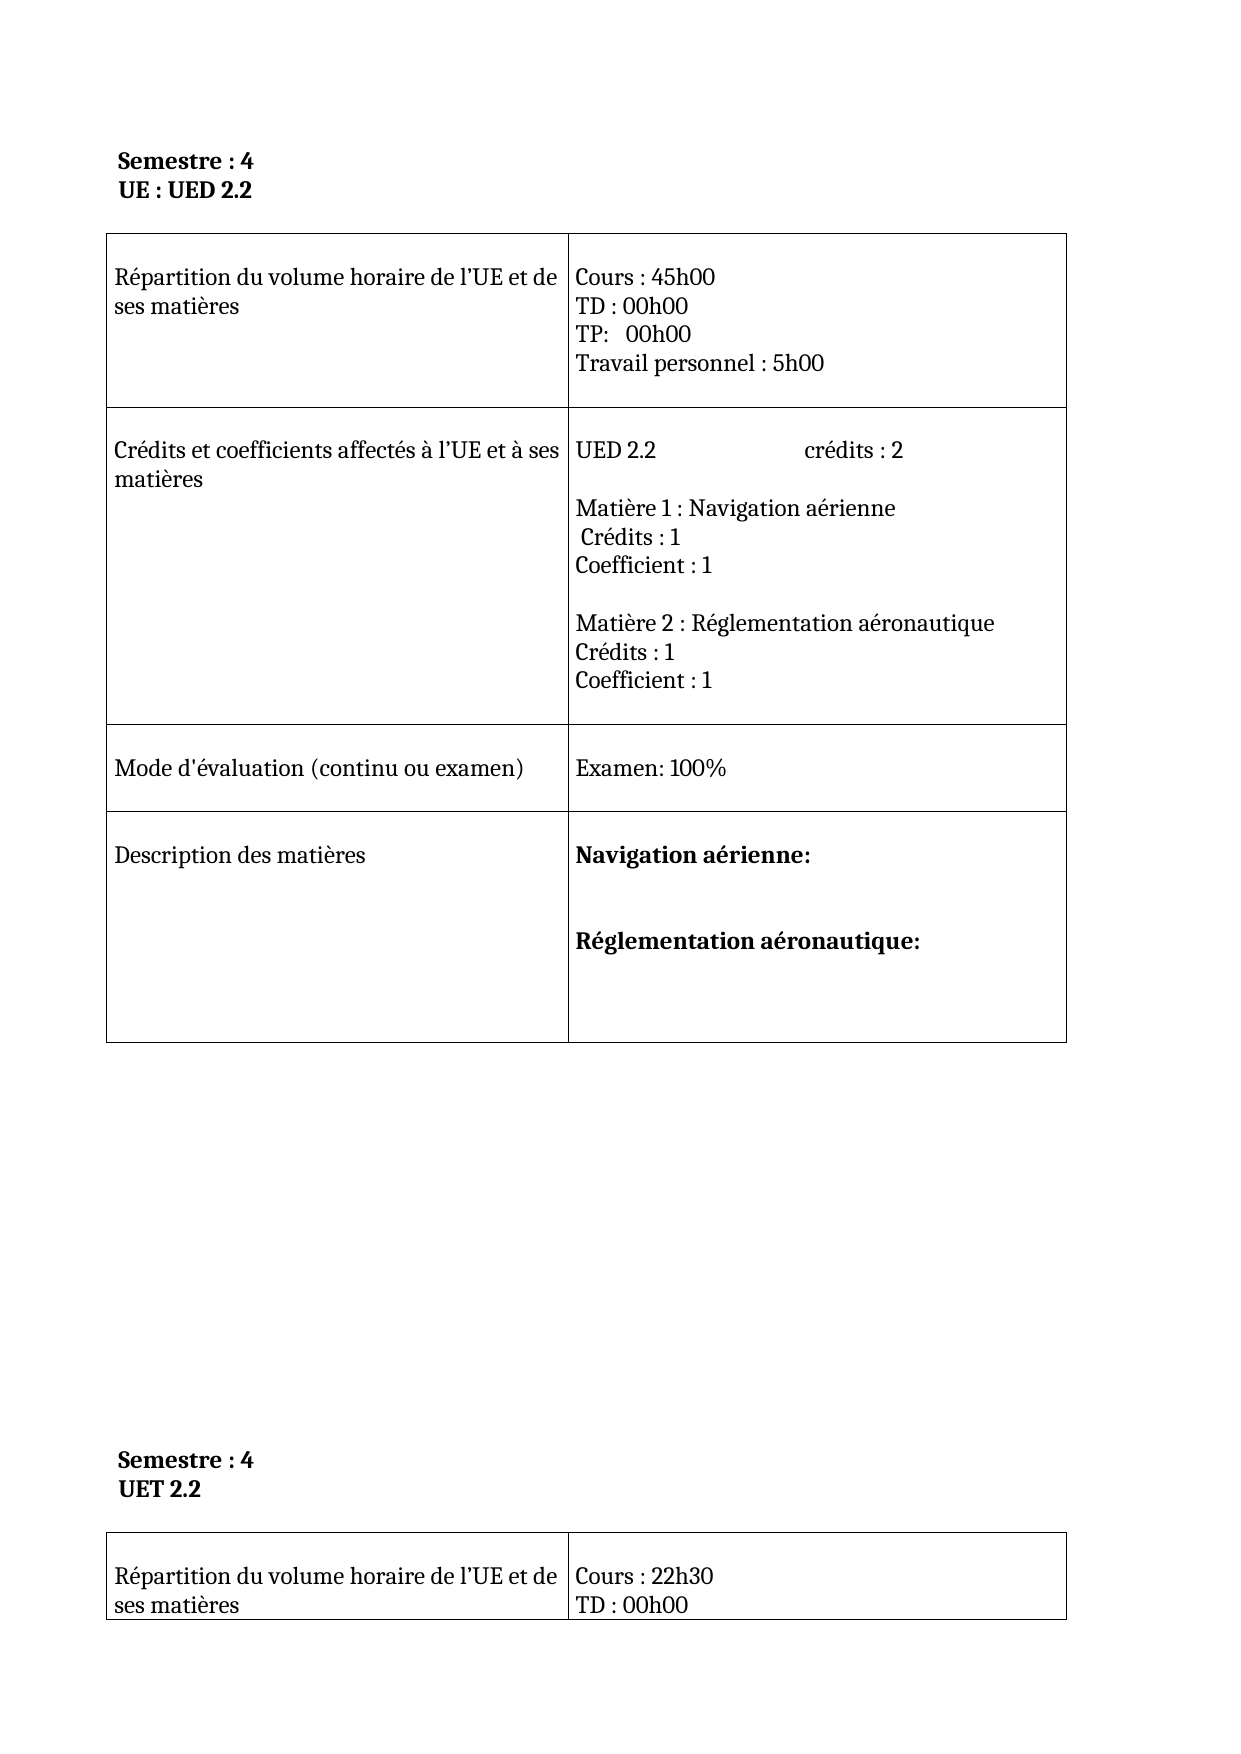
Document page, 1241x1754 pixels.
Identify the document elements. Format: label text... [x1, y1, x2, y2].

text Semestre : 4 [118, 147, 1122, 176]
text Semestre : 4 [118, 1446, 1122, 1474]
table_cell Examen: 100% [569, 725, 1066, 811]
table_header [107, 1533, 568, 1619]
table_cell Mode d'évaluation (continu ou examen) [107, 725, 568, 811]
table_header Cours : 45h00 TD : 00h00 TP: 00h00 Travail personnel : 5h00 [569, 234, 1066, 407]
text UET 2.2 [118, 1474, 1122, 1503]
table_cell Navigation aérienne: Réglementation aéronautique: [569, 812, 1066, 1042]
table_header Répartition du volume horaire de l’UE et de ses matières [107, 234, 568, 407]
table_cell UED 2.2 crédits : 2 Matière 1 : Navigation aérienne Crédits : 1 Coefficient : 1 Matière 2 : Réglementation aéronautique Crédits : 1 Coefficient : 1 [569, 408, 1066, 724]
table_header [569, 1533, 1066, 1619]
table_cell Crédits et coefficients affectés à l’UE et à ses matières [107, 408, 568, 724]
text UE : UED 2.2 [118, 176, 1122, 204]
table_cell Description des matières [107, 812, 568, 1042]
